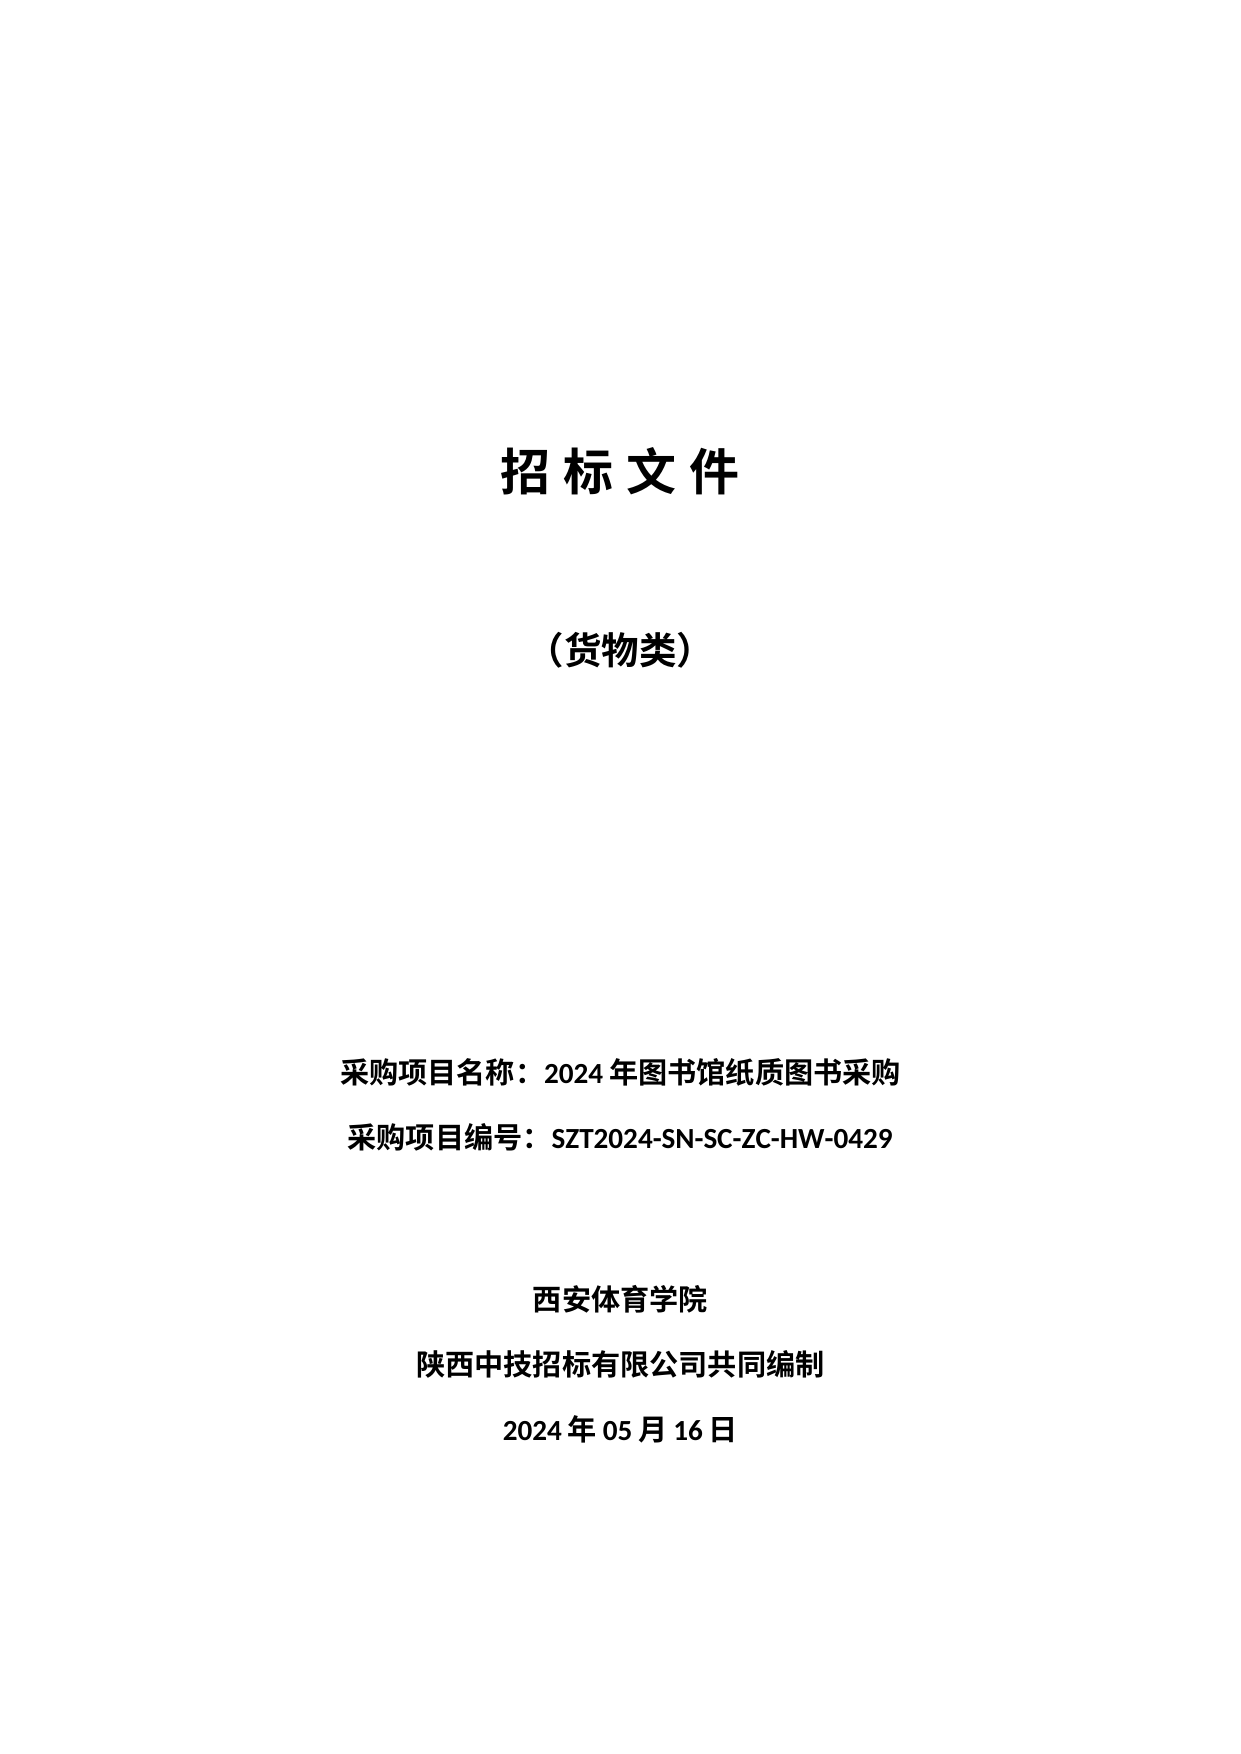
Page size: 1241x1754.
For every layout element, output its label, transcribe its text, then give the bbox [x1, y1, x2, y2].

text 采购项目名称：2024年图书馆纸质图书采购 [187, 1039, 1053, 1104]
text 陕西中技招标有限公司共同编制 [187, 1332, 1053, 1397]
text 西安体育学院 [187, 1267, 1053, 1332]
text 采购项目编号：SZT2024-SN-SC-ZC-HW-0429 [187, 1104, 1053, 1267]
text 2024年05月16日 [187, 1397, 1053, 1462]
text 招 标 文 件 [187, 422, 1053, 617]
text （货物类） [187, 617, 1053, 1039]
